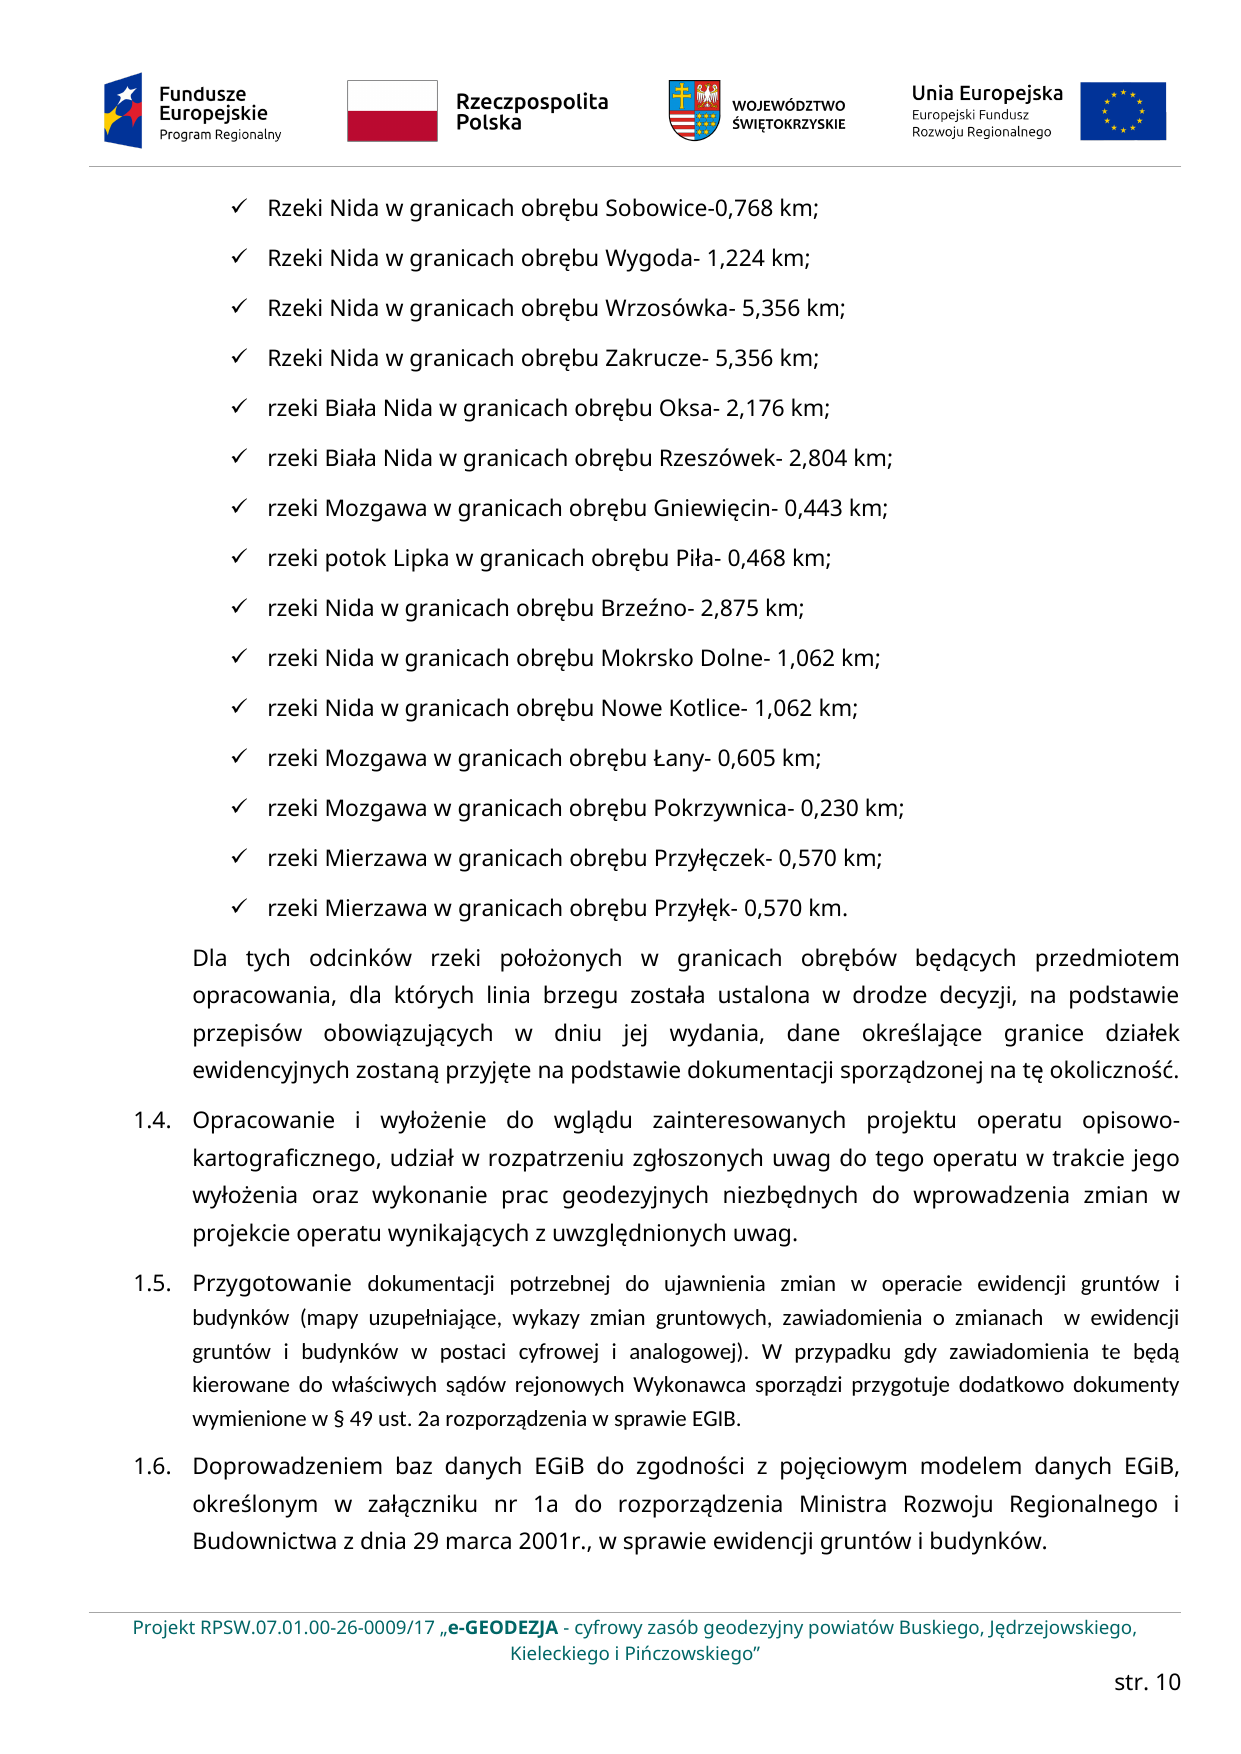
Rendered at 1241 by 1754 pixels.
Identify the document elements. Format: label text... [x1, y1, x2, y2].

list rzeki potok Lipka w granicach obrębu Piła- 0,468 km; [229, 542, 1181, 573]
list Przygotowanie dokumentacji potrzebnej do ujawnienia zmian w operacie ewidencji gruntów i budynków (mapy uzupełniające, wykazy zmian gruntowych, zawiadomienia o zmianach w ewidencji gruntów i budynków w postaci cyfrowej i analogowej). W przypadku gdy zawiadomienia te będą kierowane do właściwych sądów rejonowych Wykonawca sporządzi przygotuje dodatkowo dokumenty wymienione w § 49 ust. 2a rozporządzenia w sprawie EGIB. [133, 1267, 1181, 1432]
list rzeki Biała Nida w granicach obrębu Rzeszówek- 2,804 km; [229, 442, 1181, 473]
list rzeki Nida w granicach obrębu Nowe Kotlice- 1,062 km; [229, 692, 1181, 723]
list rzeki Mierzawa w granicach obrębu Przyłęczek- 0,570 km; [229, 842, 1181, 873]
picture [88, 59, 1182, 164]
list Rzeki Nida w granicach obrębu Zakrucze- 5,356 km; [229, 342, 1181, 373]
list Rzeki Nida w granicach obrębu Sobowice-0,768 km; [229, 192, 1181, 223]
list rzeki Nida w granicach obrębu Mokrsko Dolne- 1,062 km; [229, 642, 1181, 673]
list rzeki Mozgawa w granicach obrębu Gniewięcin- 0,443 km; [229, 492, 1181, 523]
list Rzeki Nida w granicach obrębu Wygoda- 1,224 km; [229, 242, 1181, 273]
list rzeki Mierzawa w granicach obrębu Przyłęk- 0,570 km. [229, 892, 1181, 923]
text Dla tych odcinków rzeki położonych w granicach obrębów będących przedmiotem opracowania, dla których linia brzegu została ustalona w drodze decyzji, na podstawie przepisów obowiązujących w dniu jej wydania, dane określające granice działek ewidencyjnych zostaną przyjęte na podstawie dokumentacji sporządzonej na tę okoliczność. [192, 942, 1181, 1085]
list rzeki Mozgawa w granicach obrębu Łany- 0,605 km; [229, 742, 1181, 773]
list Doprowadzeniem baz danych EGiB do zgodności z pojęciowym modelem danych EGiB, określonym w załączniku nr 1a do rozporządzenia Ministra Rozwoju Regionalnego i Budownictwa z dnia 29 marca 2001r., w sprawie ewidencji gruntów i budynków. [133, 1450, 1181, 1556]
list rzeki Biała Nida w granicach obrębu Oksa- 2,176 km; [229, 392, 1181, 423]
list rzeki Nida w granicach obrębu Brzeźno- 2,875 km; [229, 592, 1181, 623]
list rzeki Mozgawa w granicach obrębu Pokrzywnica- 0,230 km; [229, 792, 1181, 823]
list Rzeki Nida w granicach obrębu Wrzosówka- 5,356 km; [229, 292, 1181, 323]
list Opracowanie i wyłożenie do wglądu zainteresowanych projektu operatu opisowo-kartograficznego, udział w rozpatrzeniu zgłoszonych uwag do tego operatu w trakcie jego wyłożenia oraz wykonanie prac geodezyjnych niezbędnych do wprowadzenia zmian w projekcie operatu wynikających z uwzględnionych uwag. [133, 1104, 1181, 1248]
